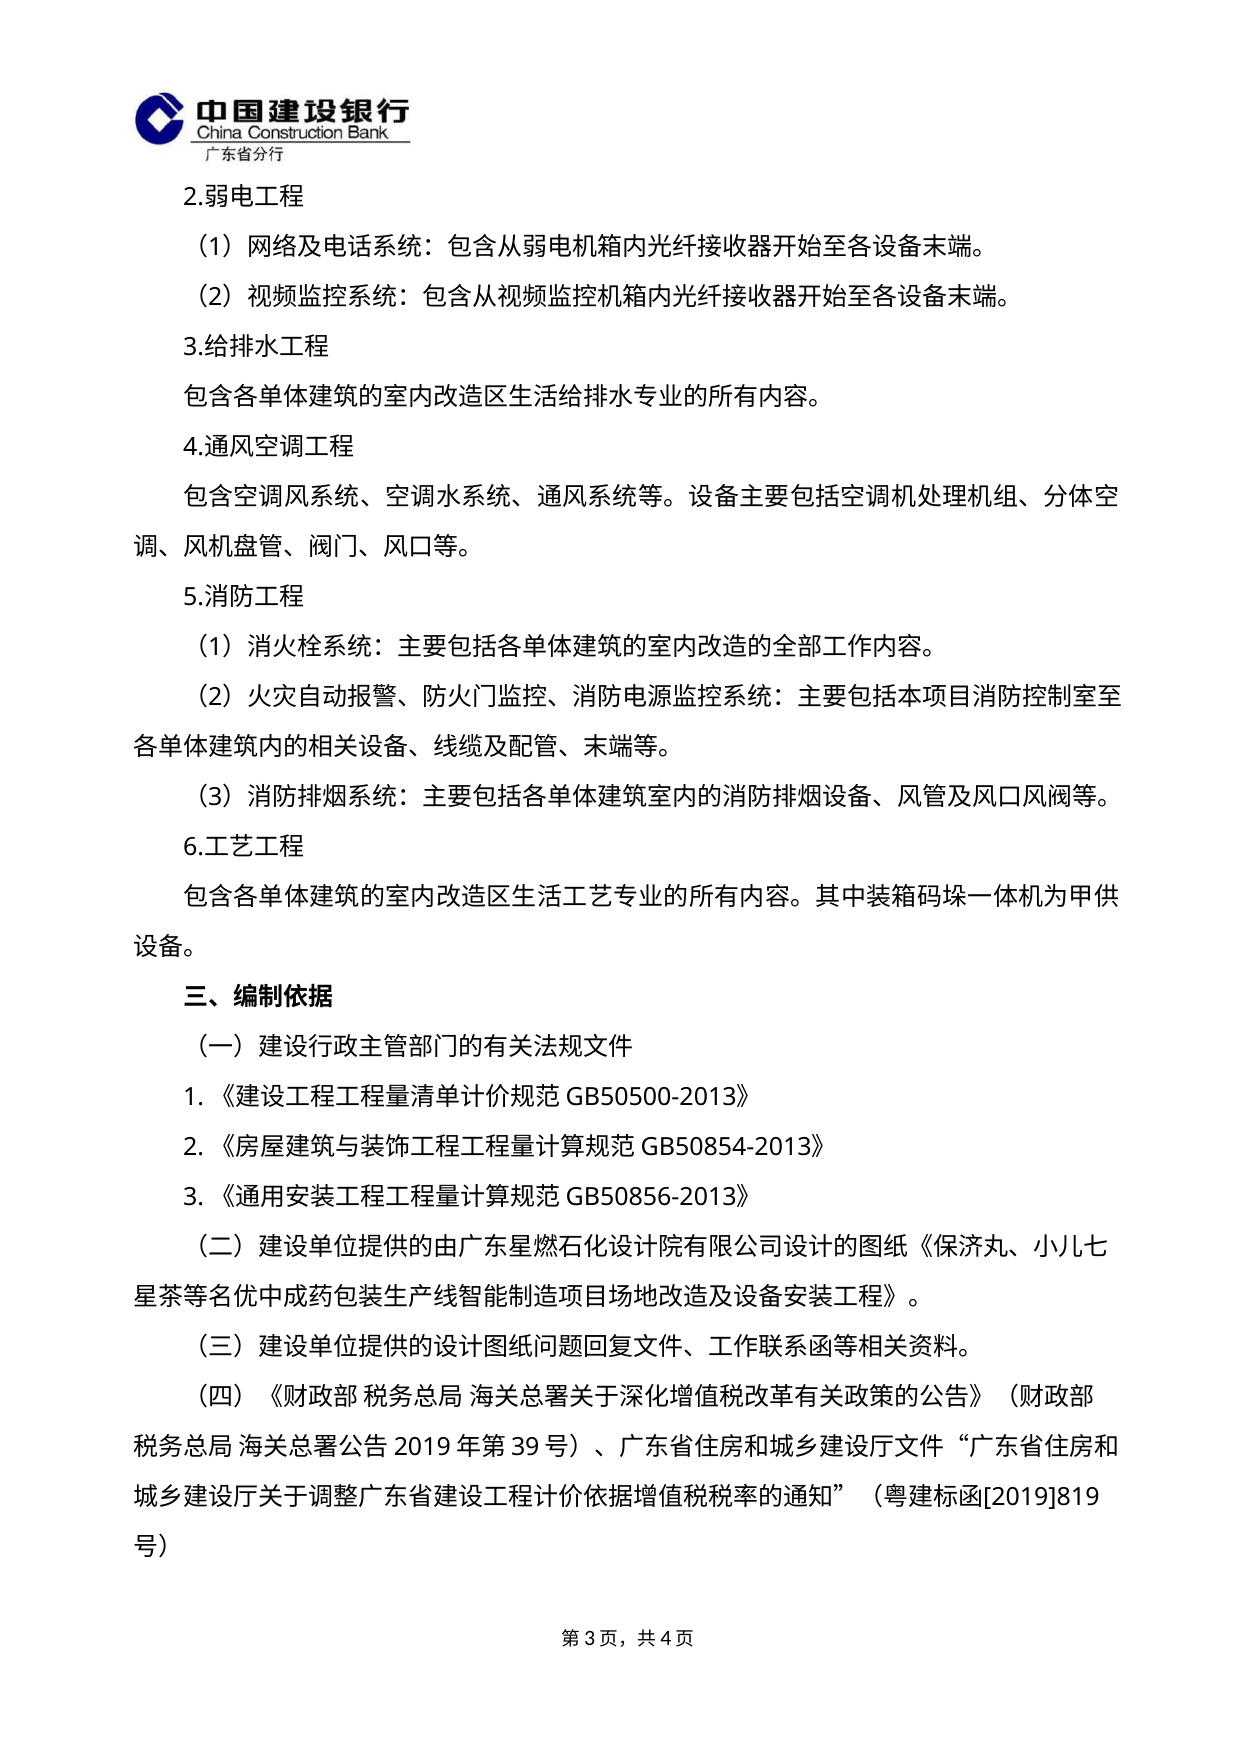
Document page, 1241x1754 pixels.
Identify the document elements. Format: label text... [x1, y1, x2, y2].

list 《建设工程工程量清单计价规范GB50500-2013》 [133, 1066, 1122, 1116]
text （一）建设行政主管部门的有关法规文件 [133, 1016, 1122, 1066]
text （二）建设单位提供的由广东星燃石化设计院有限公司设计的图纸《保济丸、小儿七星茶等名优中成药包装生产线智能制造项目场地改造及设备安装工程》。 [133, 1216, 1122, 1316]
text （四）《财政部 税务总局 海关总署关于深化增值税改革有关政策的公告》（财政部 税务总局 海关总署公告2019年第39号）、广东省住房和城乡建设厅文件“广东省住房和城乡建设厅关于调整广东省建设工程计价依据增值税税率的通知”（粤建标函[2019]819号） [133, 1366, 1122, 1566]
picture [132, 88, 413, 164]
text 包含空调风系统、空调水系统、通风系统等。设备主要包括空调机处理机组、分体空调、风机盘管、阀门、风口等。 [133, 466, 1122, 566]
text （2）视频监控系统：包含从视频监控机箱内光纤接收器开始至各设备末端。 [133, 266, 1122, 316]
text （三）建设单位提供的设计图纸问题回复文件、工作联系函等相关资料。 [133, 1316, 1122, 1366]
text 三、编制依据 [133, 966, 1122, 1016]
text 包含各单体建筑的室内改造区生活工艺专业的所有内容。其中装箱码垛一体机为甲供设备。 [133, 866, 1122, 966]
text 5.消防工程 [183, 566, 1122, 616]
text （1）消火栓系统：主要包括各单体建筑的室内改造的全部工作内容。 [133, 616, 1122, 666]
text （2）火灾自动报警、防火门监控、消防电源监控系统：主要包括本项目消防控制室至各单体建筑内的相关设备、线缆及配管、末端等。 [133, 666, 1122, 766]
list 《通用安装工程工程量计算规范GB50856-2013》 [133, 1166, 1122, 1216]
text 6.工艺工程 [133, 816, 1122, 866]
text 包含各单体建筑的室内改造区生活给排水专业的所有内容。 [133, 366, 1122, 416]
list 《房屋建筑与装饰工程工程量计算规范GB50854-2013》 [133, 1116, 1122, 1166]
text （1）网络及电话系统：包含从弱电机箱内光纤接收器开始至各设备末端。 [133, 216, 1122, 266]
text （3）消防排烟系统：主要包括各单体建筑室内的消防排烟设备、风管及风口风阀等。 [133, 766, 1122, 816]
text 2.弱电工程 [133, 166, 1122, 216]
text 4.通风空调工程 [183, 416, 1122, 466]
text 3.给排水工程 [183, 316, 1122, 366]
